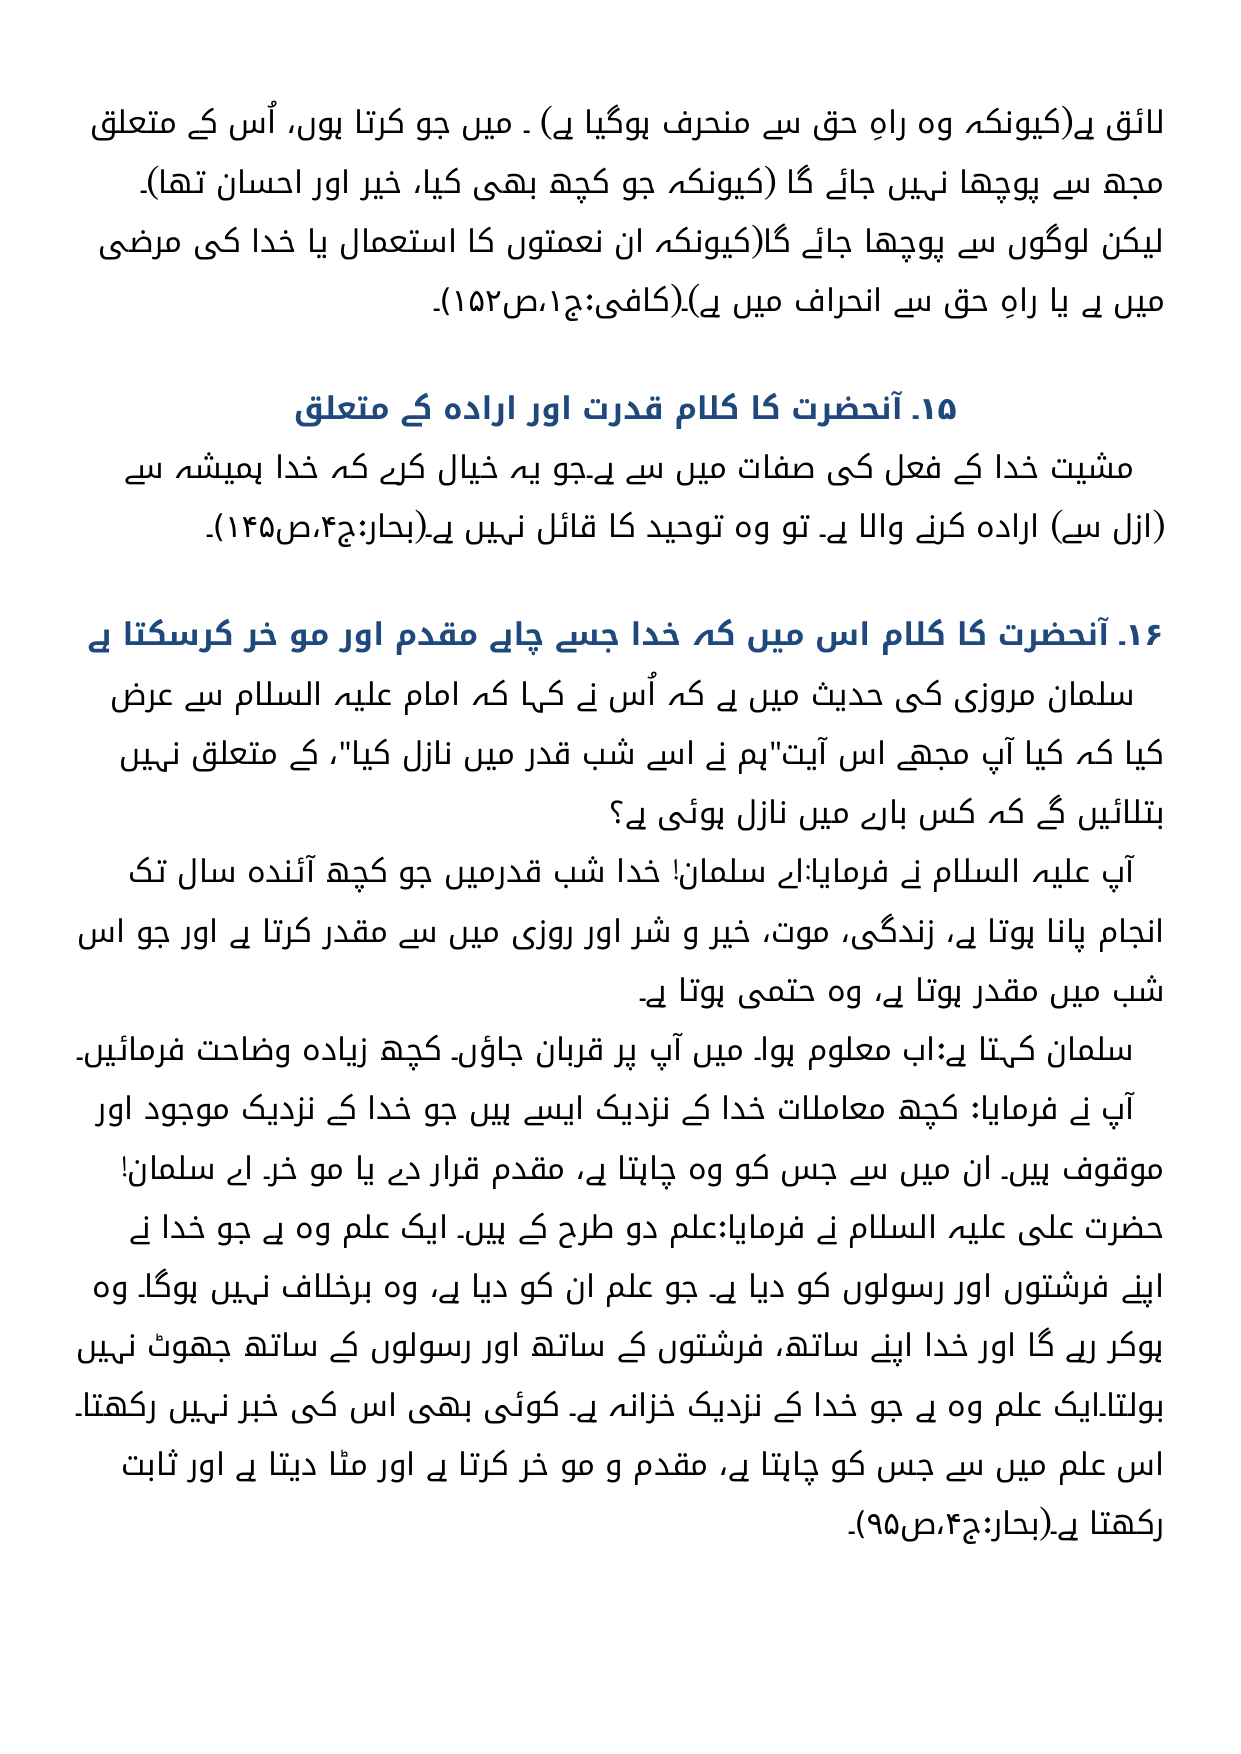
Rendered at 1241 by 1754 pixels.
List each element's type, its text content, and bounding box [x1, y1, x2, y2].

text آپ علیہ السلام نے فرمایا:اے سلمان! خدا شب قدرمیں جو کچھ آئندہ سال تک انجام پانا ہوتا ہے، زندگی، موت، خیر و شر اور روزی میں سے مقدر کرتا ہے اور جو اس شب میں مقدر ہوتا ہے، وہ حتمی ہوتا ہے۔ [75, 843, 1165, 1020]
text سلمان کہتا ہے:اب معلوم ہوا۔ میں آپ پر قربان جاؤں۔ کچھ زیادہ وضاحت فرمائیں۔ [75, 1020, 1165, 1080]
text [75, 94, 1165, 331]
text مشیت خدا کے فعل کی صفات میں سے ہے۔جو یہ خیال کرے کہ خدا ہمیشہ سے (ازل سے) ارادہ کرنے والا ہے۔ تو وہ توحید کا قائل نہیں ہے۔(بحار:ج۴،ص۱۴۵)۔ [75, 438, 1165, 557]
text سلمان مروزی کی حدیث میں ہے کہ اُس نے کہا کہ امام علیہ السلام سے عرض کیا کہ کیا آپ مجھے اس آیت"ہم نے اسے شب قدر میں نازل کیا"، کے متعلق نہیں بتلائیں گے کہ کس بارے میں نازل ہوئی ہے؟ [75, 665, 1165, 843]
text آپ نے فرمایا: کچھ معاملات خدا کے نزدیک ایسے ہیں جو خدا کے نزدیک موجود اور موقوف ہیں۔ ان میں سے جس کو وہ چاہتا ہے، مقدم قرار دے یا مو خر۔ اے سلمان! حضرت علی علیہ السلام نے فرمایا:علم دو طرح کے ہیں۔ ایک علم وہ ہے جو خدا نے اپنے فرشتوں اور رسولوں کو دیا ہے۔ جو علم ان کو دیا ہے، وہ برخلاف نہیں ہوگا۔ وہ ہوکر رہے گا اور خدا اپنے ساتھ، فرشتوں کے ساتھ اور رسولوں کے ساتھ جھوٹ نہیں بولتا۔ایک علم وہ ہے جو خدا کے نزدیک خزانہ ہے۔ کوئی بھی اس کی خبر نہیں رکھتا۔ اس علم میں سے جس کو چاہتا ہے، مقدم و مو خر کرتا ہے اور مٹا دیتا ہے اور ثابت رکھتا ہے۔(بحار:ج۴،ص۹۵)۔ [75, 1080, 1165, 1554]
subtitle ۱۶۔ آنحضرت کا کلام اس میں کہ خدا جسے چاہے مقدم اور مو خر کرسکتا ہے [75, 606, 1165, 665]
subtitle ۱۵۔ آنحضرت کا کلام قدرت اور ارادہ کے متعلق [75, 379, 1165, 438]
